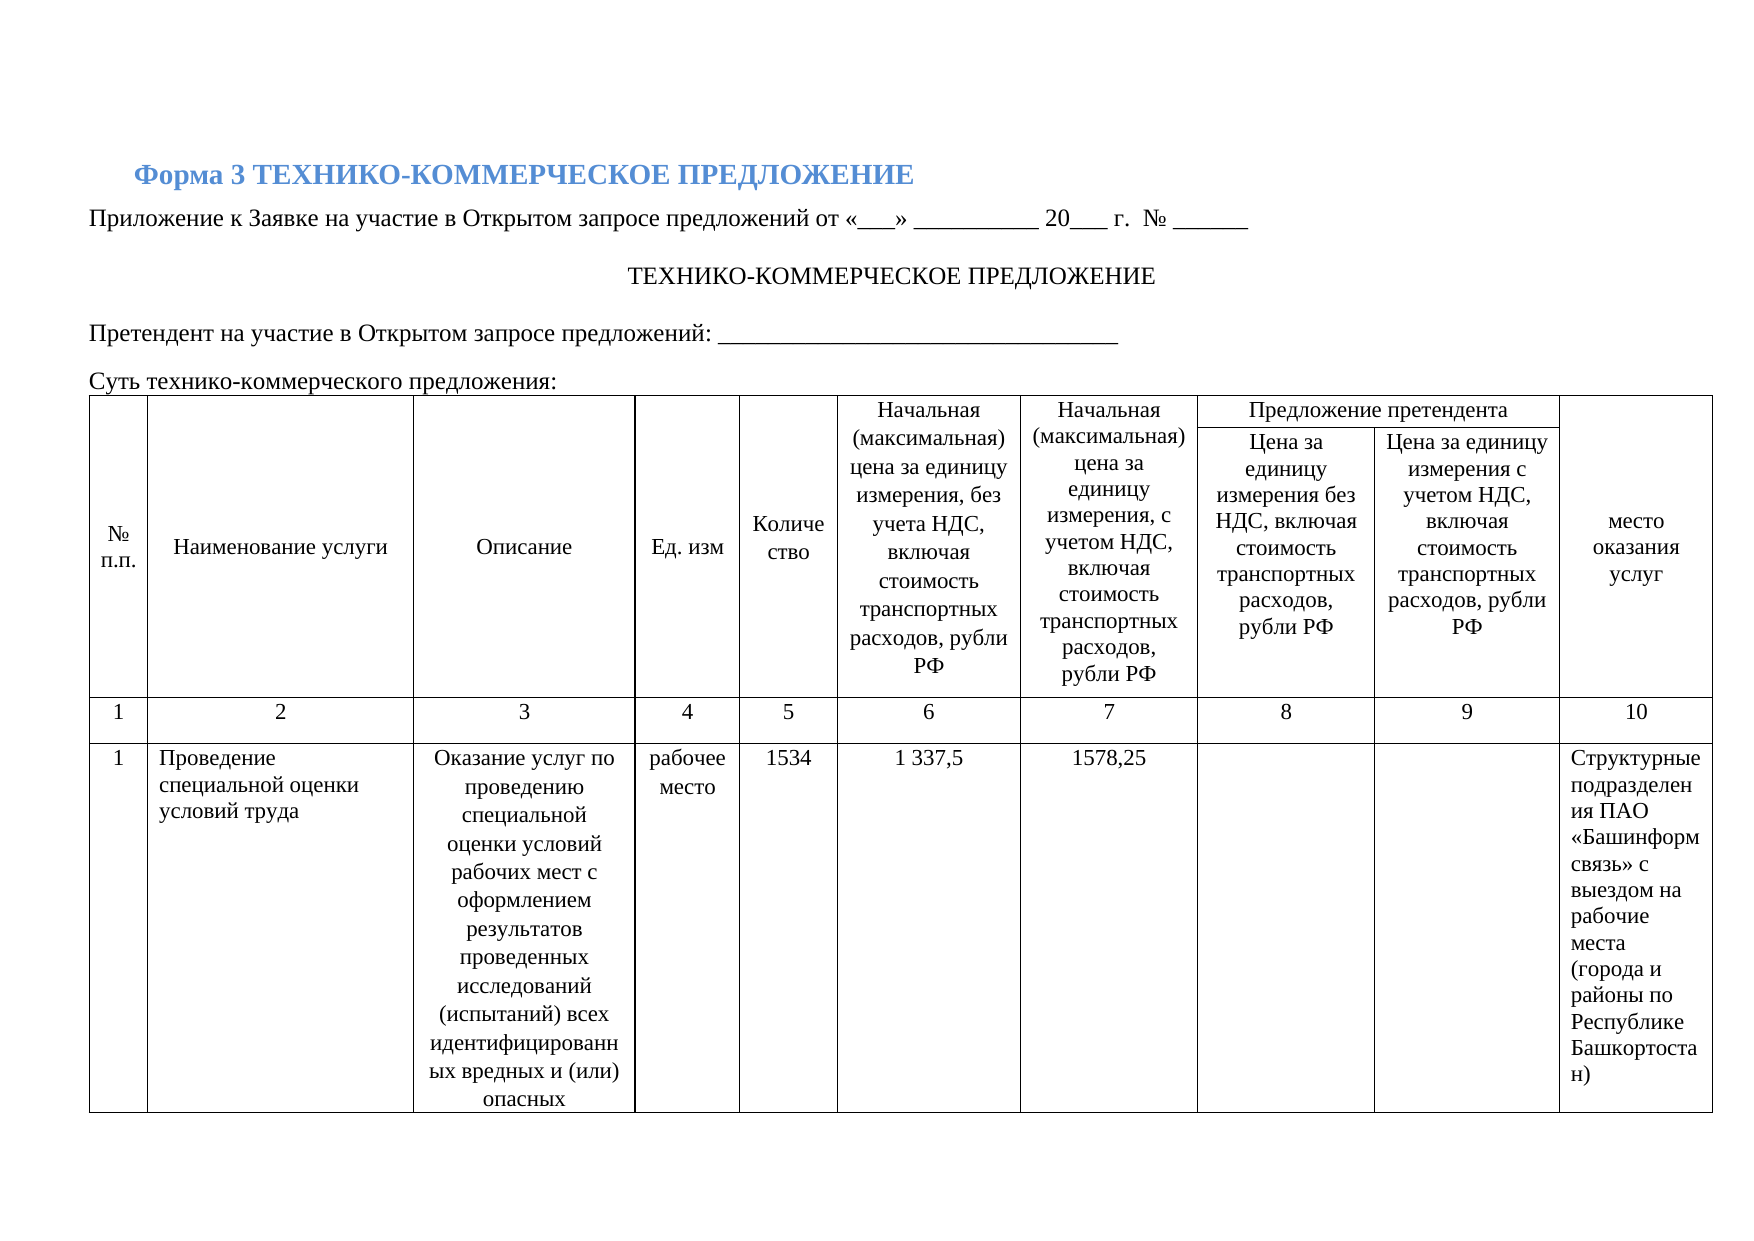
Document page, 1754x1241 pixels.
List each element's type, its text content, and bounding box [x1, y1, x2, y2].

table_cell 4 [636, 698, 739, 743]
table_header Наименование услуги [148, 396, 413, 697]
table_header Описание [414, 396, 634, 697]
table_cell 1534 [740, 744, 837, 1112]
table_cell 10 [1560, 698, 1712, 743]
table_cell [148, 744, 413, 1112]
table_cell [414, 744, 634, 1112]
table_cell 1 [90, 744, 147, 1112]
table_cell 7 [1021, 698, 1197, 743]
text ТЕХНИКО-КОММЕРЧЕСКОЕ ПРЕДЛОЖЕНИЕ [89, 261, 1695, 290]
table_cell 3 [414, 698, 634, 743]
table_header Eд. изм [636, 396, 739, 697]
table_cell 6 [838, 698, 1020, 743]
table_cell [1560, 744, 1712, 1112]
table_cell 1 337,5 [838, 744, 1020, 1112]
table_header Предложение претендента [1198, 396, 1559, 427]
table_cell рабочее место [636, 744, 739, 1112]
table_cell [1198, 744, 1374, 1112]
table_cell 2 [148, 698, 413, 743]
table_cell [1375, 744, 1559, 1112]
table_cell 8 [1198, 698, 1374, 743]
table_cell 9 [1375, 698, 1559, 743]
table_header Количество [740, 396, 837, 697]
table_cell 1 [90, 698, 147, 743]
table_cell Цена за единицу измерения без НДС, включая стоимость транспортных расходов, рубли РФ [1198, 428, 1374, 697]
table_header Начальная (максимальная) цена за единицу измерения, с учетом НДС, включая стоимость транспортных расходов, рубли РФ [1021, 396, 1197, 697]
table_cell 5 [740, 698, 837, 743]
table_header Начальная (максимальная) цена за единицу измерения, без учета НДС, включая стоимость транспортных расходов, рубли РФ [838, 396, 1020, 697]
table_cell Цена за единицу измерения с учетом НДС, включая стоимость транспортных расходов, рубли РФ [1375, 428, 1559, 697]
table_cell 1578,25 [1021, 744, 1197, 1112]
text Суть технико-коммерческого предложения: [89, 366, 1695, 395]
table_header № п.п. [90, 396, 147, 697]
text Приложение к Заявке на участие в Открытом запросе предложений от «___» __________ 20___ г. № ______ [89, 203, 1695, 232]
text Форма 3 ТЕХНИКО-КОММЕРЧЕСКОЕ ПРЕДЛОЖЕНИЕ [134, 157, 1695, 191]
table_header место оказания услуг [1560, 396, 1712, 697]
text Претендент на участие в Открытом запросе предложений: ________________________________ [89, 318, 1695, 347]
